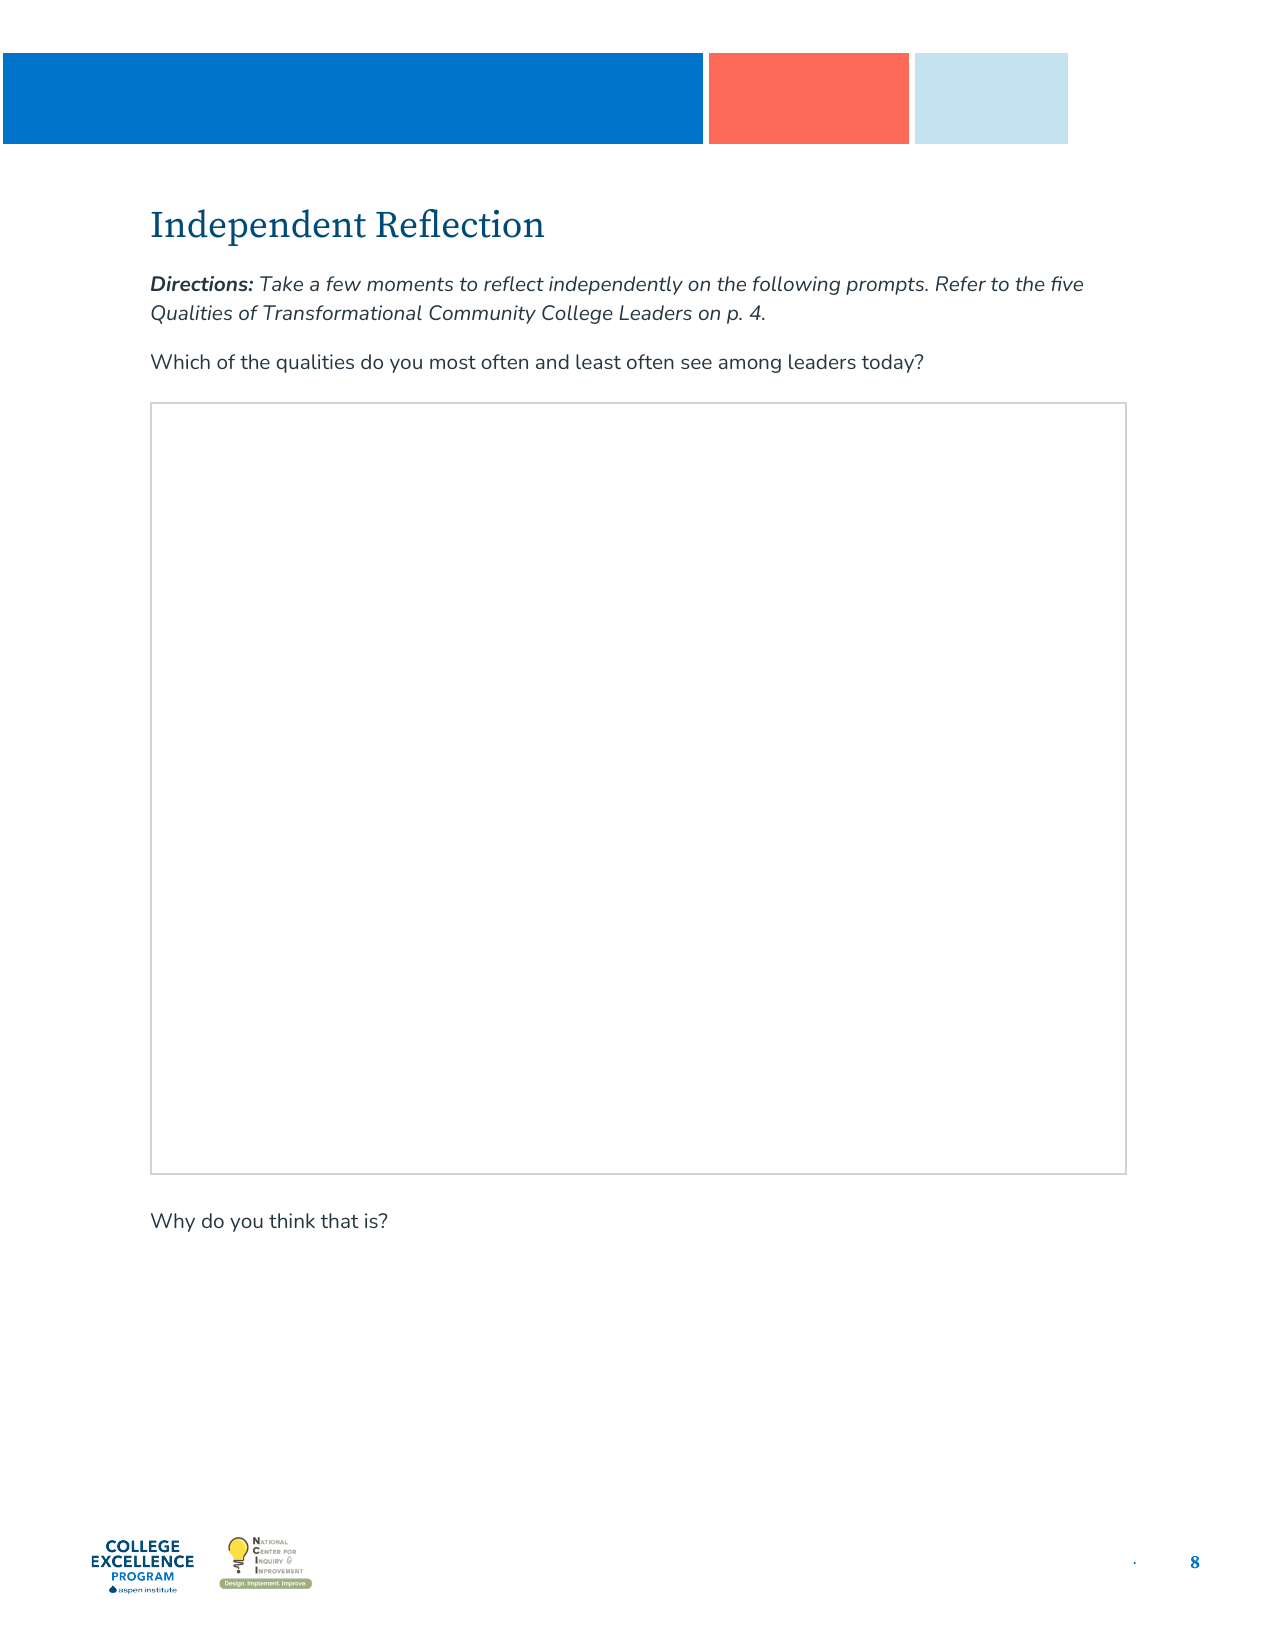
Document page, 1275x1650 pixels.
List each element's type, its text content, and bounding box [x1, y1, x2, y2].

text Why do you think that is? [150, 1207, 1125, 1236]
text Directions: Take a few moments to reflect independently on the following prompts. Refer to the five Qualities of Transformational Community College Leaders on p. 4. [150, 271, 1125, 328]
subtitle Independent Reflection [150, 203, 1125, 250]
picture [217, 1534, 314, 1591]
text Which of the qualities do you most often and least often see among leaders today? [150, 348, 1125, 377]
table_header [152, 404, 1125, 1172]
picture [91, 1540, 194, 1595]
